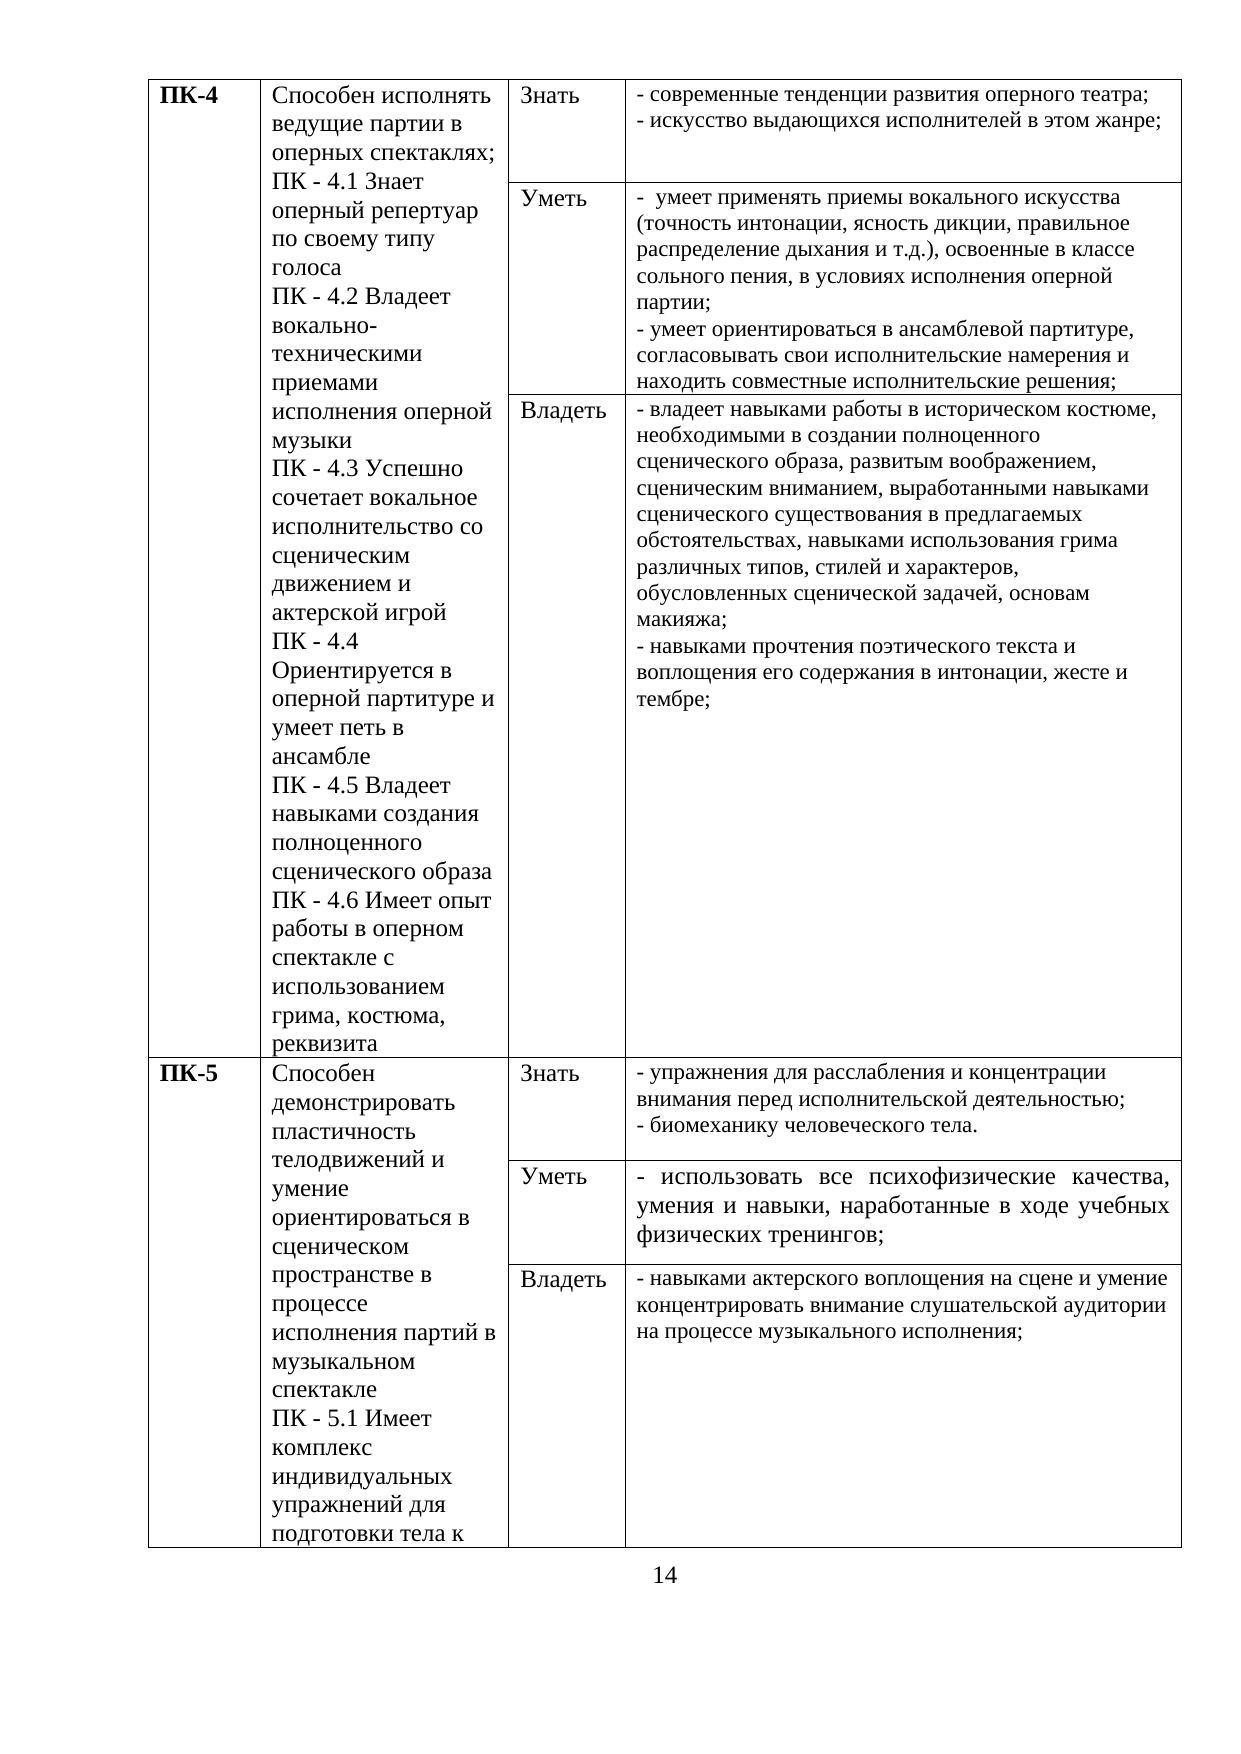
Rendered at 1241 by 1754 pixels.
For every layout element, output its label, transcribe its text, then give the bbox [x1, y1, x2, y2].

table_cell - владеет навыками работы в историческом костюме, необходимыми в создании полноценного сценического образа, развитым воображением, сценическим вниманием, выработанными навыками сценического существования в предлагаемых обстоятельствах, навыками использования грима различных типов, стилей и характеров, обусловленных сценической задачей, основам макияжа; - навыками прочтения поэтического текста и воплощения его содержания в интонации, жесте и тембре; [626, 395, 1181, 1057]
table_cell Владеть [509, 395, 625, 1057]
table_cell Способен демонстрировать пластичность телодвижений и умение ориентироваться в сценическом пространстве в процессе исполнения партий в музыкальном спектакле ПК - 5.1 Имеет комплекс индивидуальных упражнений для подготовки тела к сценической работе ПК - 5.2 Владеет основами сценического движения и танца для существования на сцене ПК - 5.3 Владеет основными теоретическими понятиями и достаточными практическими навыками для актерского существования на сцене [261, 1058, 508, 1547]
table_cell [626, 1265, 1181, 1547]
table_cell Знать [509, 80, 625, 182]
table_cell Уметь [509, 1161, 625, 1263]
table_cell - умеет применять приемы вокального искусства (точность интонации, ясность дикции, правильное распределение дыхания и т.д.), освоенные в классе сольного пения, в условиях исполнения оперной партии; - умеет ориентироваться в ансамблевой партитуре, согласовывать свои исполнительские намерения и находить совместные исполнительские решения; [626, 183, 1181, 394]
table_cell Способен исполнять ведущие партии в оперных спектаклях; ПК - 4.1 Знает оперный репертуар по своему типу голоса ПК - 4.2 Владеет вокально-техническими приемами исполнения оперной музыки ПК - 4.3 Успешно сочетает вокальное исполнительство со сценическим движением и актерской игрой ПК - 4.4 Ориентируется в оперной партитуре и умеет петь в ансамбле ПК - 4.5 Владеет навыками создания полноценного сценического образа ПК - 4.6 Имеет опыт работы в оперном спектакле с использованием грима, костюма, реквизита [261, 80, 508, 1057]
table_cell - упражнения для расслабления и концентрации внимания перед исполнительской деятельностью; - биомеханику человеческого тела. [626, 1058, 1181, 1160]
table_cell Уметь [509, 183, 625, 394]
table_cell ПК-4 [149, 80, 260, 1057]
table_cell ПК-5 [149, 1058, 260, 1547]
table_cell - использовать все психофизические качества, умения и навыки, наработанные в ходе учебных физических тренингов; [626, 1161, 1181, 1263]
table_cell - современные тенденции развития оперного театра; - искусство выдающихся исполнителей в этом жанре; [626, 80, 1181, 182]
table_cell Знать [509, 1058, 625, 1160]
table_cell Владеть [509, 1265, 625, 1547]
